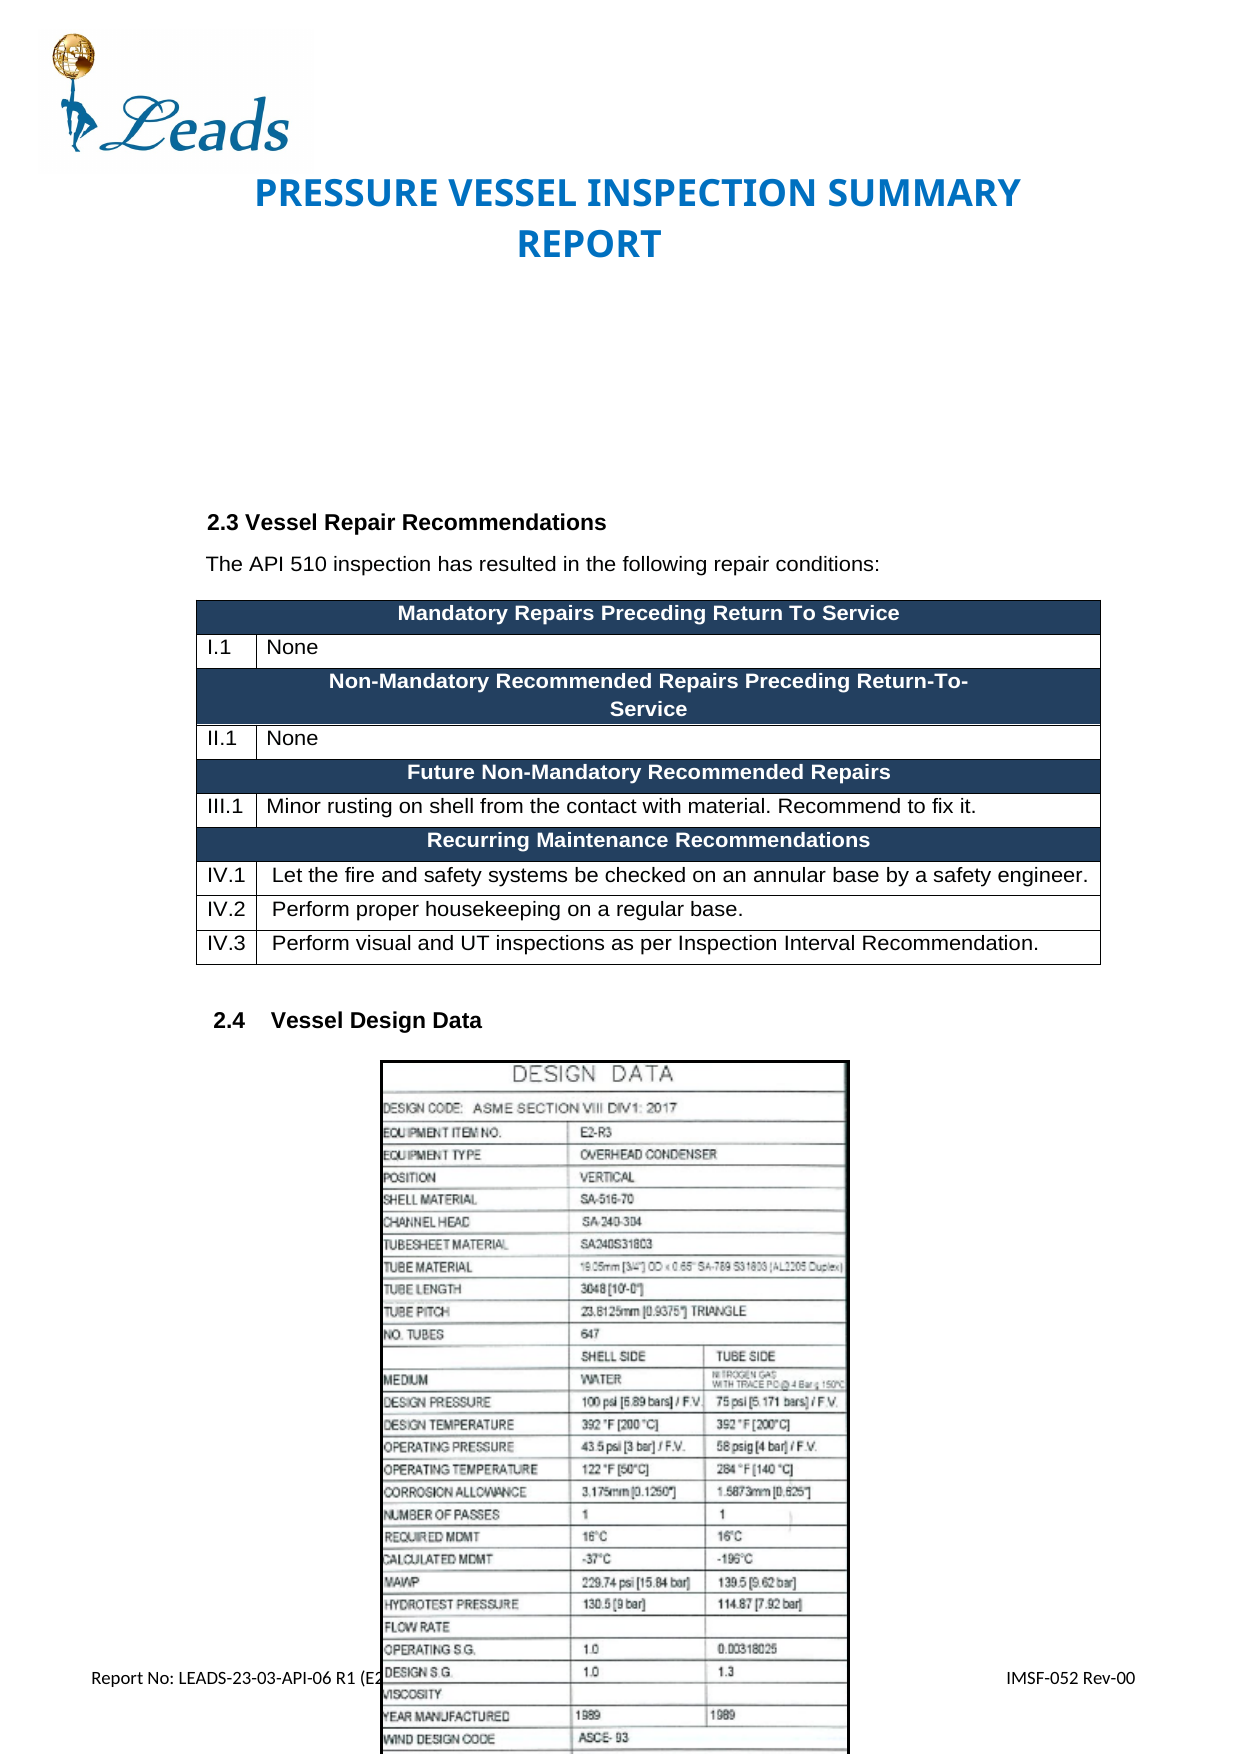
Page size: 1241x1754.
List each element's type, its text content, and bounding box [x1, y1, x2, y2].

table_cell Future Non-Mandatory Recommended Repairs [197, 760, 1100, 793]
table_cell III.1 [197, 794, 256, 827]
table_cell Non-Mandatory Recommended Repairs Preceding Return-To-Service [197, 669, 1100, 724]
table_cell Perform visual and UT inspections as per Inspection Interval Recommendation. [257, 931, 1100, 964]
table_cell Let the fire and safety systems be checked on an annular base by a safety engineer. [257, 862, 1100, 895]
table_cell I.1 [197, 635, 256, 668]
table_cell None [257, 635, 1100, 668]
picture [383, 1063, 847, 1754]
text The API 510 inspection has resulted in the following repair conditions: [205, 551, 1090, 575]
picture [37, 29, 314, 174]
table_cell IV.3 [197, 931, 256, 964]
table_cell None [257, 726, 1100, 759]
table_cell Perform proper housekeeping on a regular base. [257, 896, 1100, 929]
table_cell IV.2 [197, 896, 256, 929]
table_cell IV.1 [197, 862, 256, 895]
table_cell II.1 [197, 726, 256, 759]
table_cell Recurring Maintenance Recommendations [197, 828, 1100, 861]
text 2.3 Vessel Repair Recommendations [207, 508, 1139, 535]
table_cell Minor rusting on shell from the contact with material. Recommend to fix it. [257, 794, 1100, 827]
text 2.4 Vessel Design Data [207, 1007, 1139, 1034]
table_header Mandatory Repairs Preceding Return To Service [197, 601, 1100, 634]
